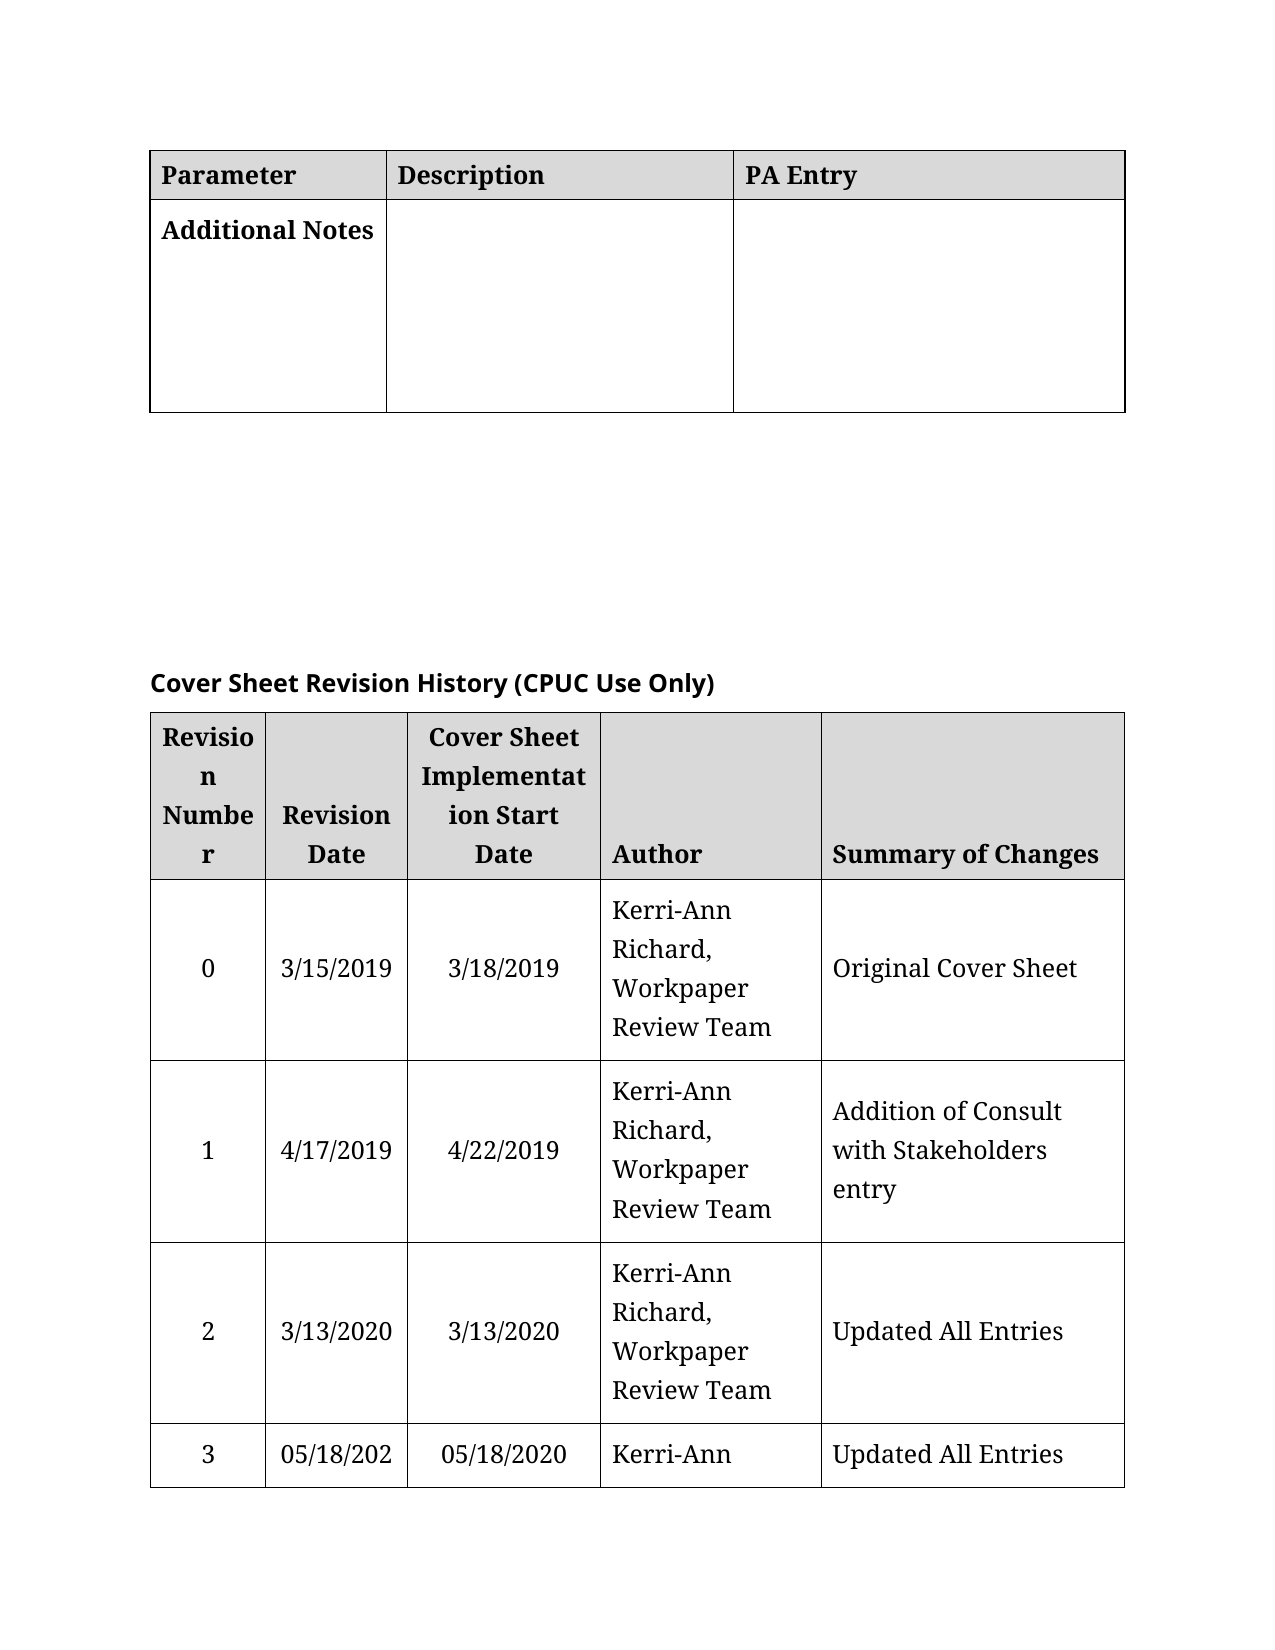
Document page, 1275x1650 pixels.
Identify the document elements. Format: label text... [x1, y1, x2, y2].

table_header Revision Number [151, 713, 265, 879]
table_header Description [387, 151, 733, 199]
table_cell [387, 200, 733, 412]
table_cell 3 [151, 1424, 265, 1487]
table_header Author [601, 713, 821, 879]
table_cell 4/17/2019 [266, 1061, 407, 1242]
table_cell 3/13/2020 [408, 1243, 600, 1423]
table_cell 3/15/2019 [266, 880, 407, 1060]
table_cell 05/18/2020 [266, 1424, 407, 1487]
table_cell 4/22/2019 [408, 1061, 600, 1242]
table_cell Updated All Entries [822, 1424, 1124, 1487]
table_cell Kerri-Ann Richard, Workpaper Review Team [601, 1061, 821, 1242]
table_cell Original Cover Sheet [822, 880, 1124, 1060]
table_cell 2 [151, 1243, 265, 1423]
table_cell Kerri-Ann Richard, Workpaper Review Team [601, 880, 821, 1060]
table_header Parameter [151, 151, 386, 199]
table_cell 05/18/2020 [408, 1424, 600, 1487]
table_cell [601, 1243, 821, 1423]
table_cell 0 [151, 880, 265, 1060]
table_cell Updated All Entries [822, 1243, 1124, 1423]
table_header Cover Sheet Implementation Start Date [408, 713, 600, 879]
table_cell [734, 200, 1124, 412]
table_header PA Entry [734, 151, 1124, 199]
table_cell Additional Notes [151, 200, 386, 412]
table_cell Addition of Consult with Stakeholders entry [822, 1061, 1124, 1242]
table_header Summary of Changes [822, 713, 1124, 879]
table_cell 1 [151, 1061, 265, 1242]
table_cell 3/18/2019 [408, 880, 600, 1060]
table_cell 3/13/2020 [266, 1243, 407, 1423]
text Cover Sheet Revision History (CPUC Use Only) [150, 665, 1125, 699]
table_header Revision Date [266, 713, 407, 879]
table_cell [601, 1424, 821, 1487]
